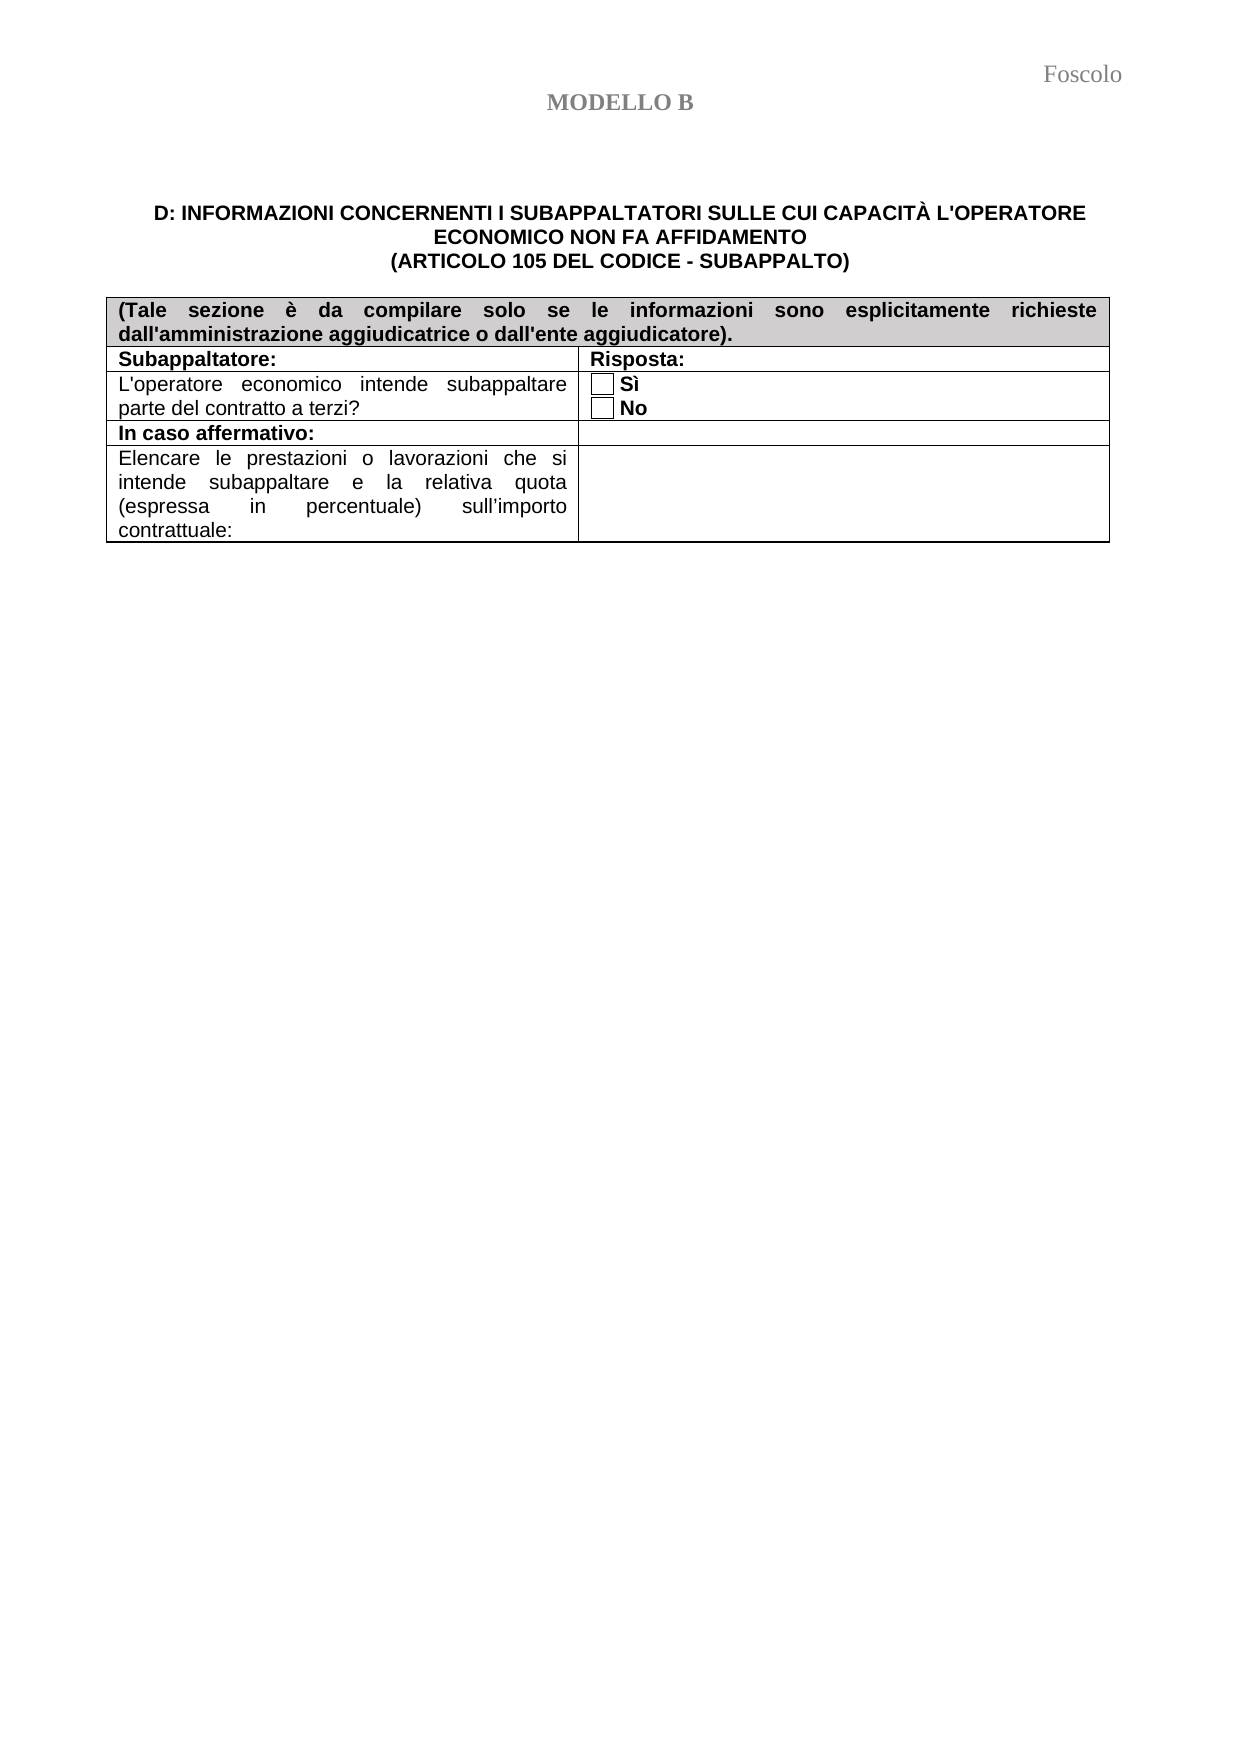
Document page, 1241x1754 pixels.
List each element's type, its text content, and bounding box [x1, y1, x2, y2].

table_cell [579, 421, 1109, 444]
table_cell Elencare le prestazioni o lavorazioni che si intende subappaltare e la relativa quota (espressa in percentuale) sull’importo contrattuale: [107, 446, 578, 541]
text (ARTICOLO 105 DEL CODICE - SUBAPPALTO) [118, 249, 1122, 273]
table_header (Tale sezione è da compilare solo se le informazioni sono esplicitamente richieste dall'amministrazione aggiudicatrice o dall'ente aggiudicatore). [107, 298, 1109, 346]
table_cell [579, 446, 1109, 541]
table_cell In caso affermativo: [107, 421, 578, 444]
table_cell Subappaltatore: [107, 347, 578, 371]
table_cell Sì No [579, 372, 1109, 419]
table_cell Risposta: [579, 347, 1109, 371]
table_cell L'operatore economico intende subappaltare parte del contratto a terzi? [107, 372, 578, 419]
text D: INFORMAZIONI CONCERNENTI I SUBAPPALTATORI SULLE CUI CAPACITÀ L'OPERATORE ECONOMICO NON FA AFFIDAMENTO [118, 201, 1122, 249]
